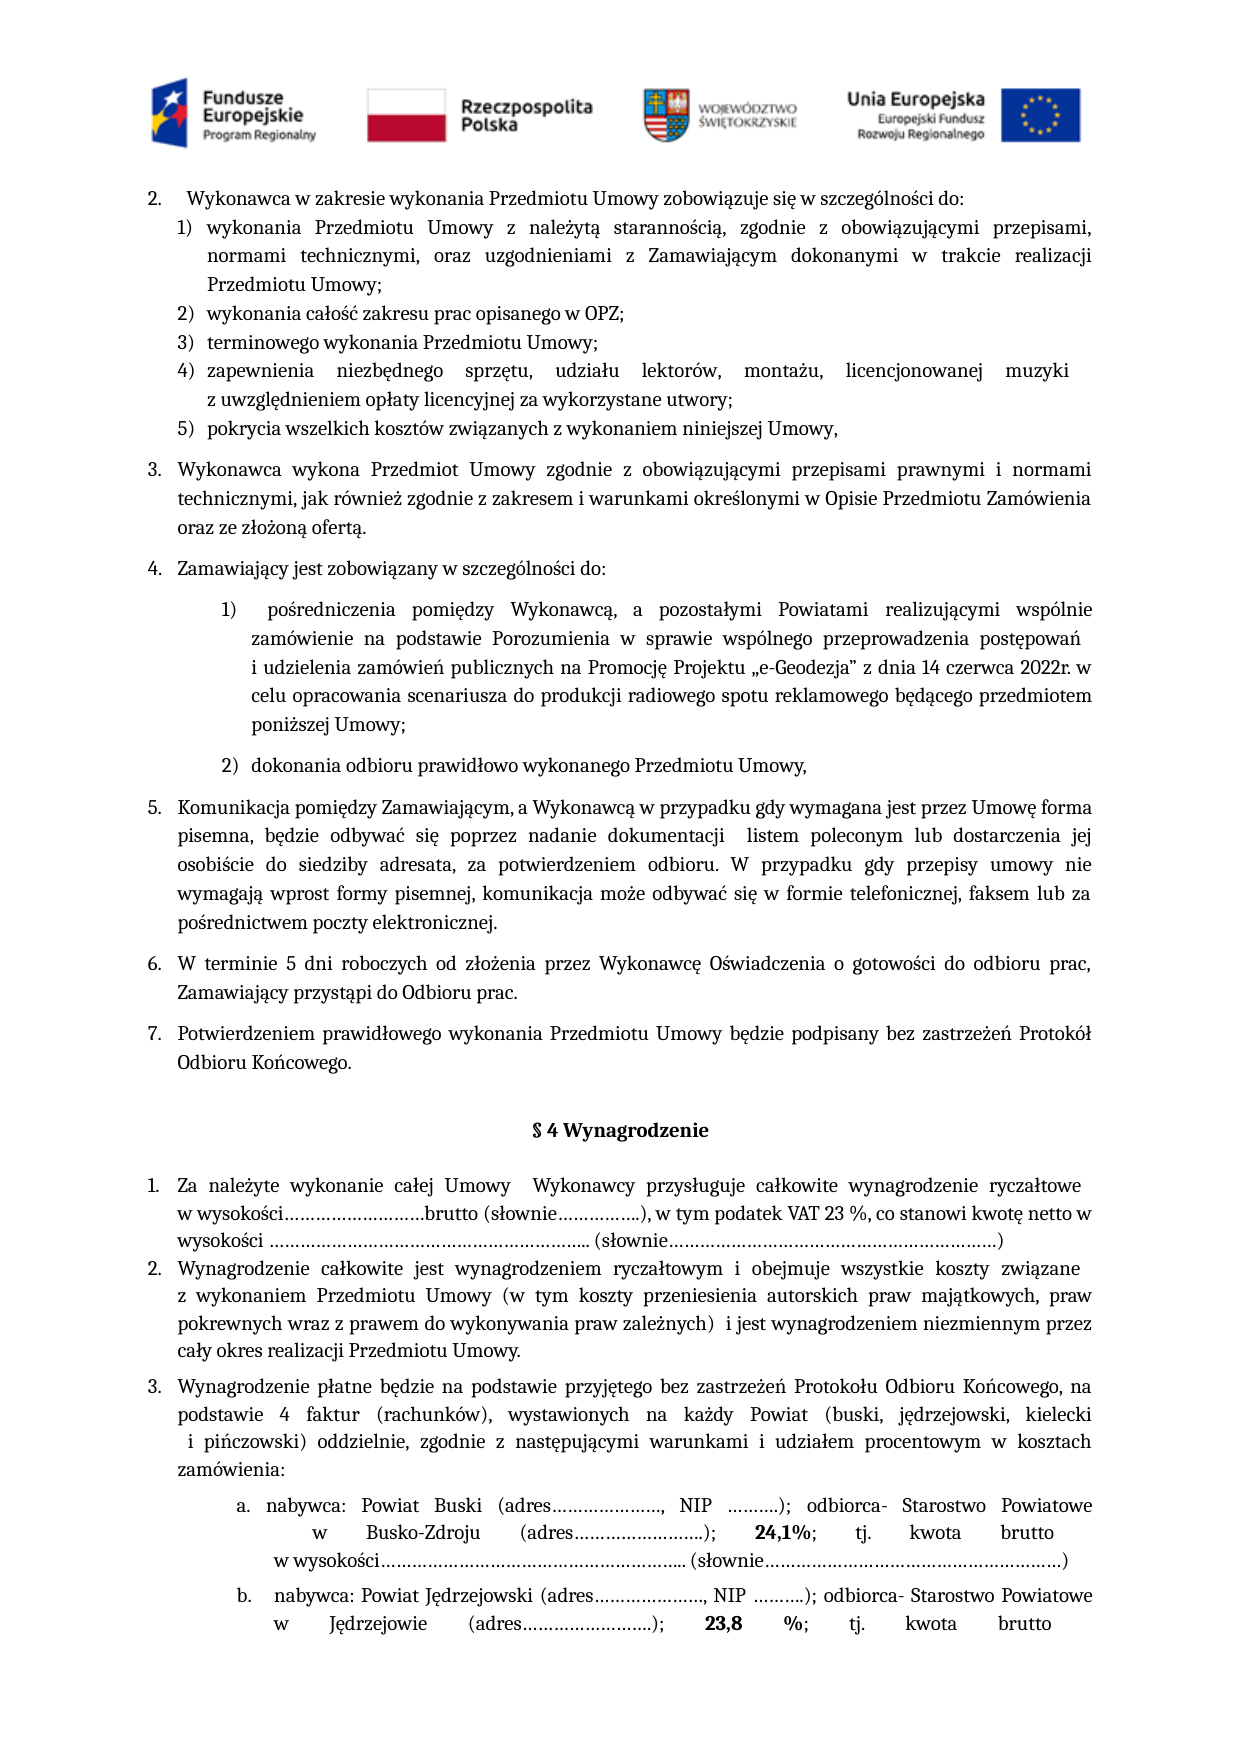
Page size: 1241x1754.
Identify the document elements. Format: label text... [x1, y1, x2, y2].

list Za należyte wykonanie całej Umowy Wykonawcy przysługuje całkowite wynagrodzenie ryczałtowe w wysokości………………………brutto (słownie…………….), w tym podatek VAT 23 %, co stanowi kwotę netto w wysokości …………………………………………………….. (słownie………………………………………………………) [148, 1174, 1093, 1253]
list nabywca: Powiat Buski (adres…………………, NIP ……….); odbiorca- Starostwo Powiatowe w Busko-Zdroju (adres…………………….); 24,1%; tj. kwota brutto w wysokości………………………………………………….. (słownie…………………………………………………) [236, 1493, 1093, 1572]
list wykonania Przedmiotu Umowy z należytą starannością, zgodnie z obowiązującymi przepisami, normami technicznymi, oraz uzgodnieniami z Zamawiającym dokonanymi w trakcie realizacji Przedmiotu Umowy; [177, 215, 1093, 297]
list zapewnienia niezbędnego sprzętu, udziału lektorów, montażu, licencjonowanej muzyki z uwzględnieniem opłaty licencyjnej za wykorzystane utwory; [177, 359, 1093, 412]
list Wykonawca w zakresie wykonania Przedmiotu Umowy zobowiązuje się w szczególności do: [148, 187, 1093, 211]
list dokonania odbioru prawidłowo wykonanego Przedmiotu Umowy, [222, 754, 1093, 778]
list Wynagrodzenie całkowite jest wynagrodzeniem ryczałtowym i obejmuje wszystkie koszty związane z wykonaniem Przedmiotu Umowy (w tym koszty przeniesienia autorskich praw majątkowych, praw pokrewnych wraz z prawem do wykonywania praw zależnych) i jest wynagrodzeniem niezmiennym przez cały okres realizacji Przedmiotu Umowy. [148, 1257, 1093, 1363]
text § 4 Wynagrodzenie [148, 1119, 1093, 1143]
list Potwierdzeniem prawidłowego wykonania Przedmiotu Umowy będzie podpisany bez zastrzeżeń Protokół Odbioru Końcowego. [148, 1022, 1093, 1074]
list terminowego wykonania Przedmiotu Umowy; [177, 330, 1093, 354]
list pośredniczenia pomiędzy Wykonawcą, a pozostałymi Powiatami realizującymi wspólnie zamówienie na podstawie Porozumienia w sprawie wspólnego przeprowadzenia postępowań i udzielenia zamówień publicznych na Promocję Projektu „e-Geodezja” z dnia 14 czerwca 2022r. w celu opracowania scenariusza do produkcji radiowego spotu reklamowego będącego przedmiotem poniższej Umowy; [222, 598, 1093, 737]
list pokrycia wszelkich kosztów związanych z wykonaniem niniejszej Umowy, [177, 417, 1093, 441]
picture [147, 73, 1086, 155]
list W terminie 5 dni roboczych od złożenia przez Wykonawcę Oświadczenia o gotowości do odbioru prac, Zamawiający przystąpi do Odbioru prac. [148, 952, 1093, 1004]
list Komunikacja pomiędzy Zamawiającym, a Wykonawcą w przypadku gdy wymagana jest przez Umowę forma pisemna, będzie odbywać się poprzez nadanie dokumentacji listem poleconym lub dostarczenia jej osobiście do siedziby adresata, za potwierdzeniem odbioru. W przypadku gdy przepisy umowy nie wymagają wprost formy pisemnej, komunikacja może odbywać się w formie telefonicznej, faksem lub za pośrednictwem poczty elektronicznej. [148, 795, 1093, 934]
list Zamawiający jest zobowiązany w szczególności do: [148, 557, 1093, 581]
list Wynagrodzenie płatne będzie na podstawie przyjętego bez zastrzeżeń Protokołu Odbioru Końcowego, na podstawie 4 faktur (rachunków), wystawionych na każdy Powiat (buski, jędrzejowski, kielecki i pińczowski) oddzielnie, zgodnie z następującymi warunkami i udziałem procentowym w kosztach zamówienia: [148, 1375, 1093, 1481]
list Wykonawca wykona Przedmiot Umowy zgodnie z obowiązującymi przepisami prawnymi i normami technicznymi, jak również zgodnie z zakresem i warunkami określonymi w Opisie Przedmiotu Zamówienia oraz ze złożoną ofertą. [148, 458, 1093, 539]
list wykonania całość zakresu prac opisanego w OPZ; [177, 302, 1093, 326]
